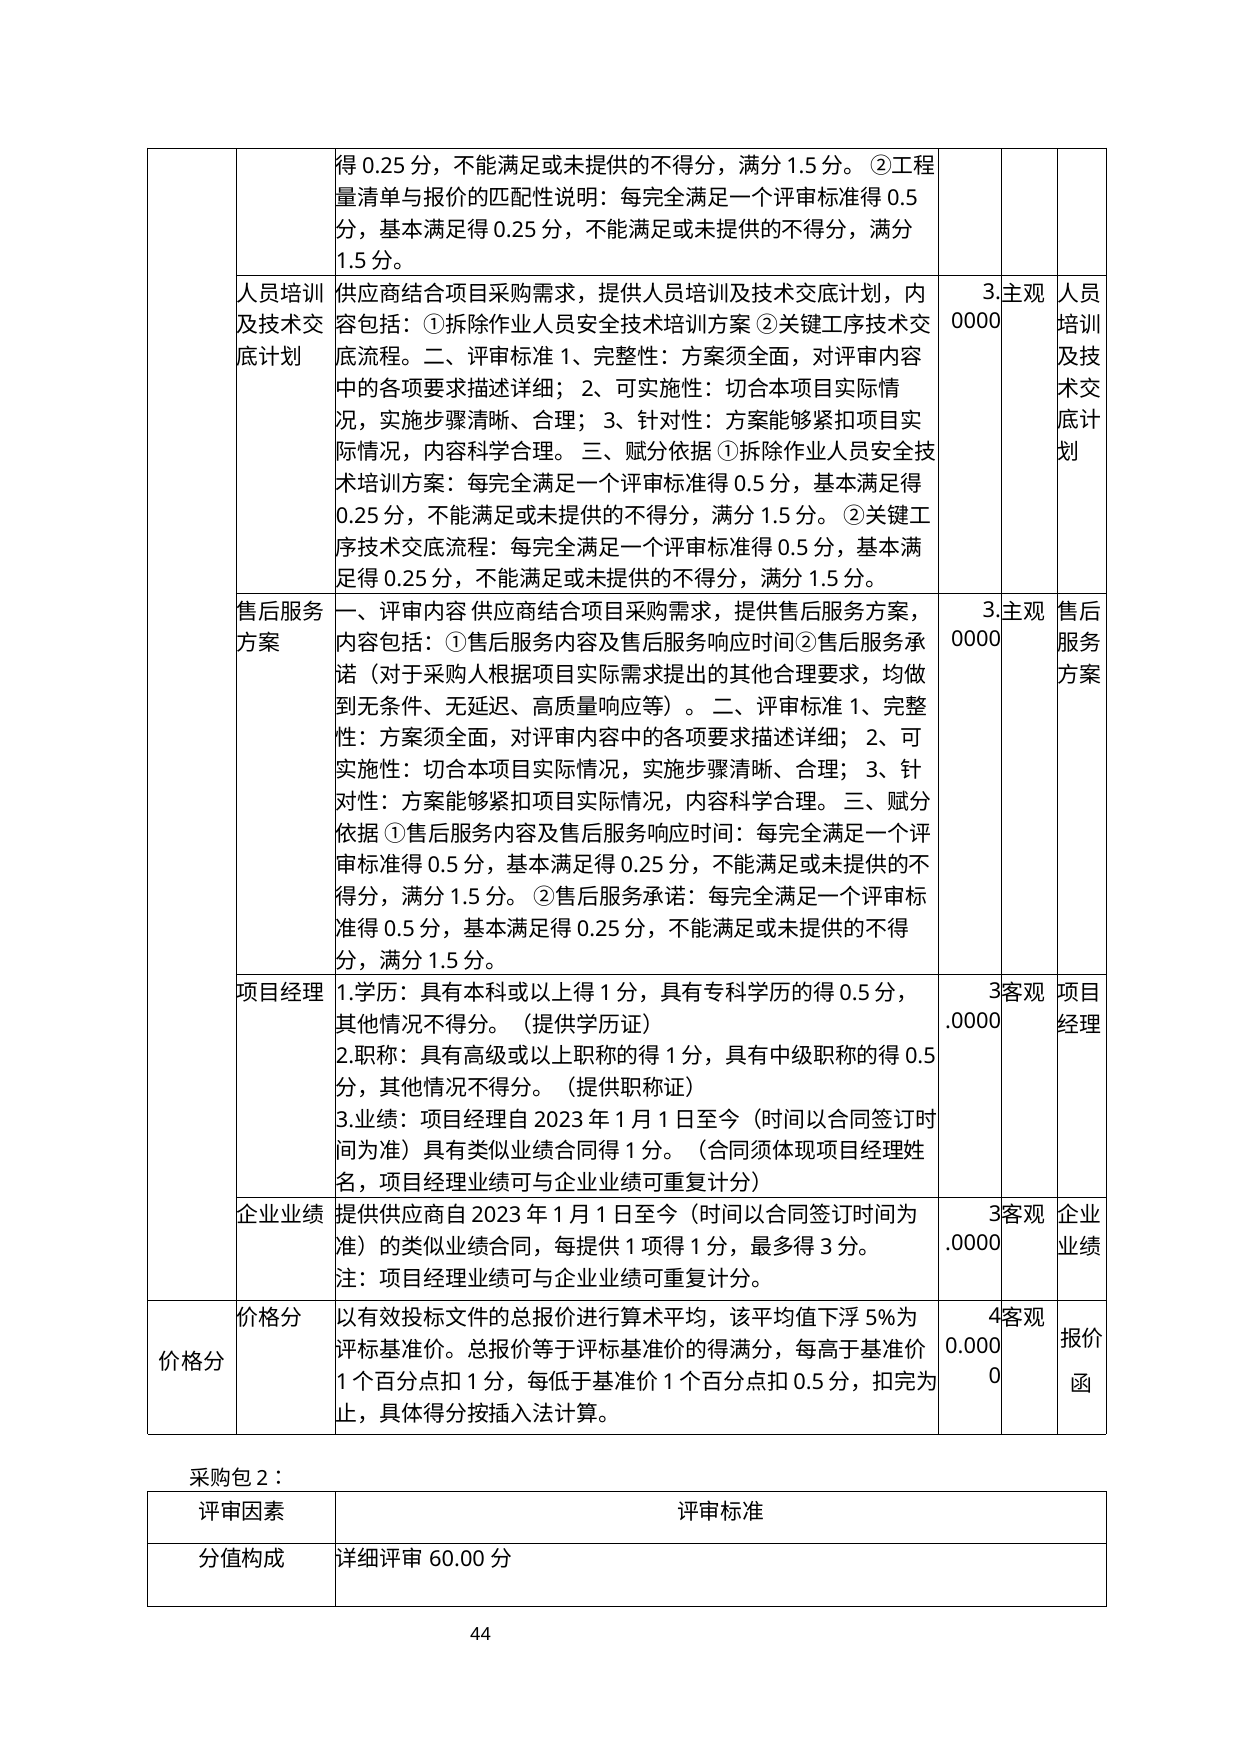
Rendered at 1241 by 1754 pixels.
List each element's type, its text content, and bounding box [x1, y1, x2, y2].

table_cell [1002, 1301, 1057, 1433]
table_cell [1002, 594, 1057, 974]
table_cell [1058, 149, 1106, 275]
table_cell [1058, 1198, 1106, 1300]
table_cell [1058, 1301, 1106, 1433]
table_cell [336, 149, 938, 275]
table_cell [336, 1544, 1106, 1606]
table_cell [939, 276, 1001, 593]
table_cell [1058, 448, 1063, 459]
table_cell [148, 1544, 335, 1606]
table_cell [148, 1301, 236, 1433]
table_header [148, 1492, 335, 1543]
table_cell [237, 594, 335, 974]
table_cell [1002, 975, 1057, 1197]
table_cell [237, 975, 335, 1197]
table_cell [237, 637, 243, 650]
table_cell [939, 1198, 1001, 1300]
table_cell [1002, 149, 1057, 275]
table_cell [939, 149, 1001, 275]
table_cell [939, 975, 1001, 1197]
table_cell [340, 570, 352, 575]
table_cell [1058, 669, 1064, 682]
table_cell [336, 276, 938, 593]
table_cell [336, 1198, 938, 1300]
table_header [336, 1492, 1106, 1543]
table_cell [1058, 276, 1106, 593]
text 采购包2： [148, 1464, 1093, 1491]
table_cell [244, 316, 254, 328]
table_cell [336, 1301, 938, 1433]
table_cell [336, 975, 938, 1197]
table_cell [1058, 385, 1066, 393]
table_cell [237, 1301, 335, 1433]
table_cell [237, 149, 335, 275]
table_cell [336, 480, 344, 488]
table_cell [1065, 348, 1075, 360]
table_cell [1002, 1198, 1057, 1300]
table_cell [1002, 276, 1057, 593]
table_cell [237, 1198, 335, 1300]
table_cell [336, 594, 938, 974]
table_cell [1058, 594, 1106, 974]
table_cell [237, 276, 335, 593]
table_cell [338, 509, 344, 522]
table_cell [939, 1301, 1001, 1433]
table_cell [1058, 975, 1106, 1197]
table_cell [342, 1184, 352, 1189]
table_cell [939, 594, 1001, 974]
